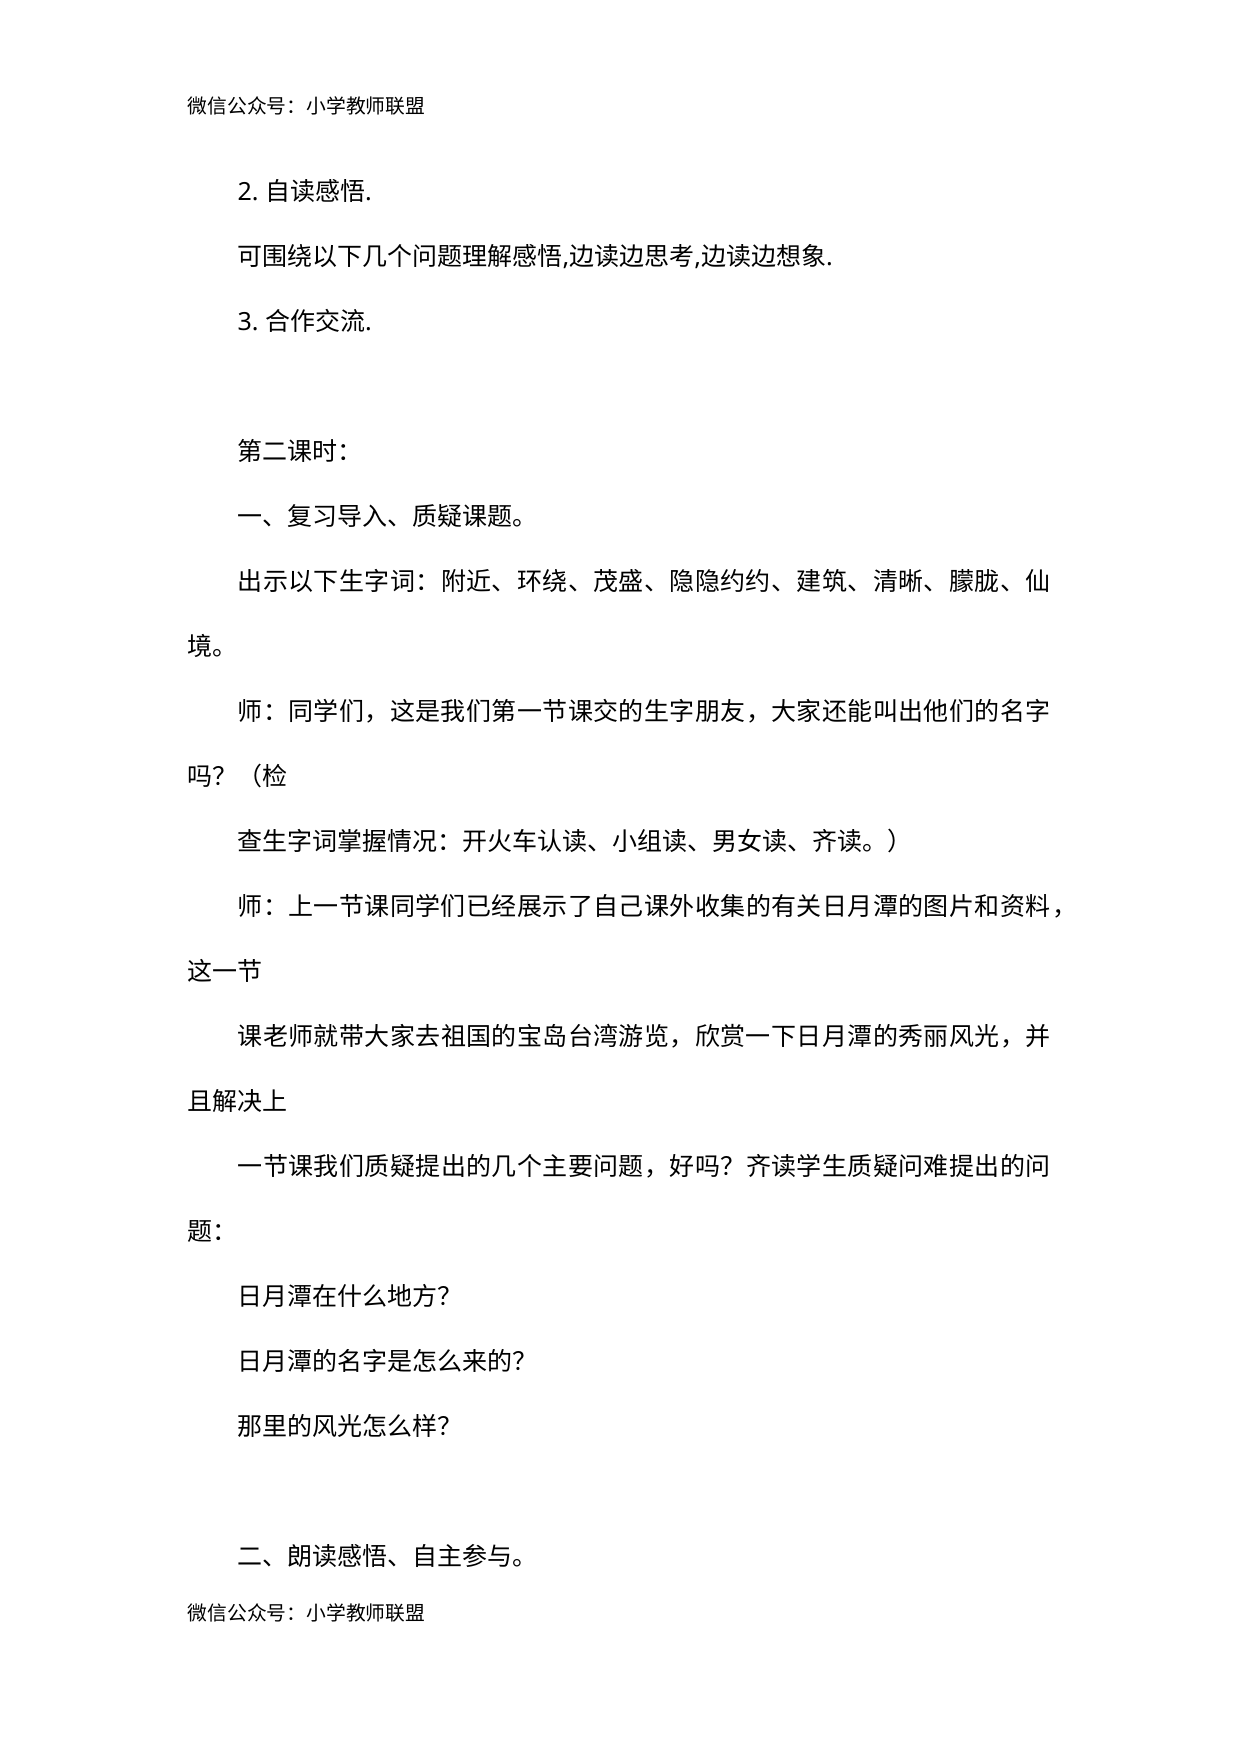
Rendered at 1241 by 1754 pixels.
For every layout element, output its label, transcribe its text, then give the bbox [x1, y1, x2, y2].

text 3. 合作交流. [187, 287, 1053, 352]
text 师：同学们，这是我们第一节课交的生字朋友，大家还能叫出他们的名字吗？（检 [187, 677, 1053, 807]
text 二、朗读感悟、自主参与。 [187, 1522, 1053, 1587]
text 课老师就带大家去祖国的宝岛台湾游览，欣赏一下日月潭的秀丽风光，并且解决上 [187, 1002, 1053, 1132]
text 日月潭的名字是怎么来的？ [187, 1327, 1053, 1392]
text 一节课我们质疑提出的几个主要问题，好吗？齐读学生质疑问难提出的问题： [187, 1132, 1053, 1262]
text 出示以下生字词：附近、环绕、茂盛、隐隐约约、建筑、清晰、朦胧、仙境。 [187, 547, 1053, 677]
text 一、复习导入、质疑课题。 [187, 482, 1053, 547]
text 查生字词掌握情况：开火车认读、小组读、男女读、齐读。） [187, 807, 1053, 872]
text 2. 自读感悟. [187, 157, 1053, 222]
text 师：上一节课同学们已经展示了自己课外收集的有关日月潭的图片和资料，这一节 [187, 872, 1053, 1002]
text 日月潭在什么地方？ [187, 1262, 1053, 1327]
text 可围绕以下几个问题理解感悟,边读边思考,边读边想象. [187, 222, 1053, 287]
text 那里的风光怎么样？ [187, 1392, 1053, 1457]
text 第二课时： [187, 417, 1053, 482]
